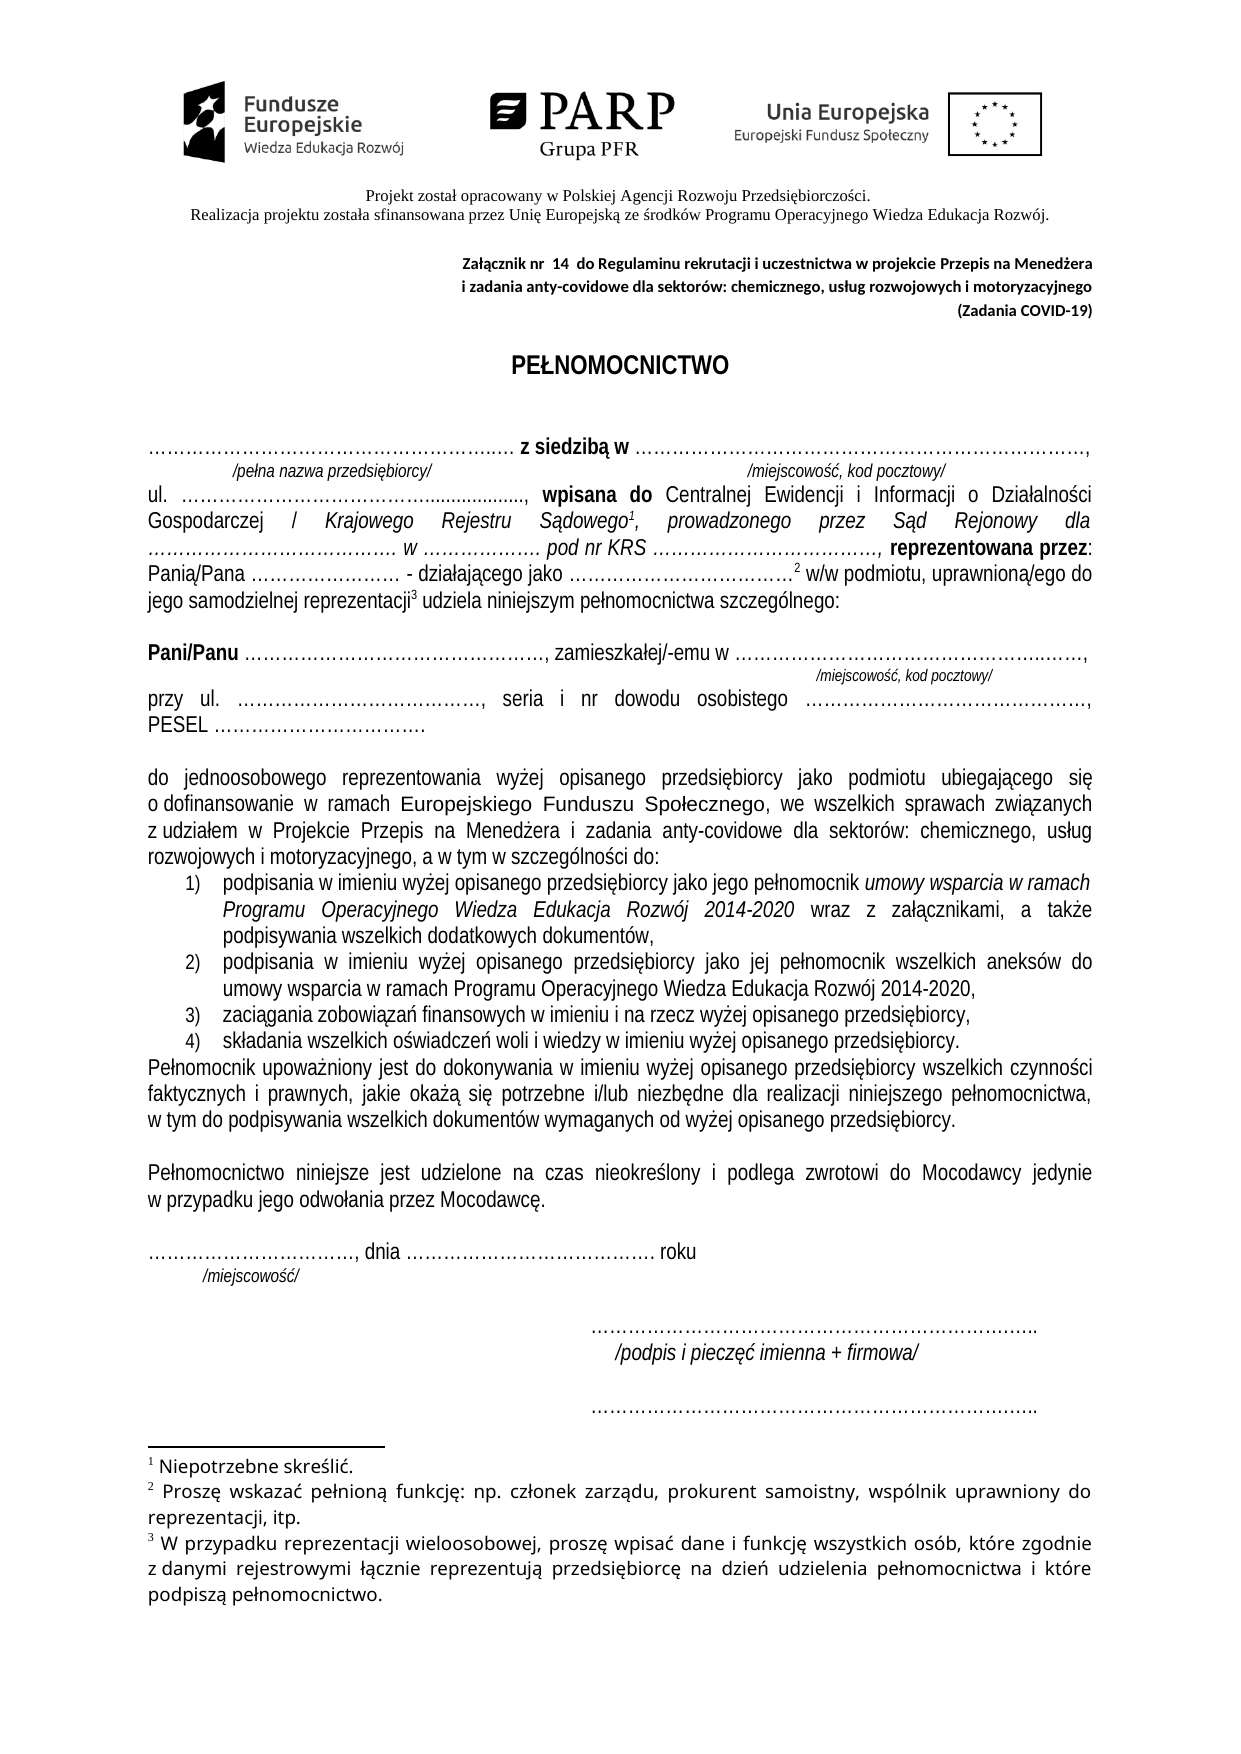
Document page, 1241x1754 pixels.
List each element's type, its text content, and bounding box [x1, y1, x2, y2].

text i zadania anty-covidowe dla sektorów: chemicznego, usług rozwojowych i motoryzacyjnego [148, 276, 1093, 297]
text Pełnomocnik upoważniony jest do dokonywania w imieniu wyżej opisanego przedsiębiorcy wszelkich czynności faktycznych i prawnych, jakie okażą się potrzebne i/lub niezbędne dla realizacji niniejszego pełnomocnictwa, w tym do podpisywania wszelkich dokumentów wymaganych od wyżej opisanego przedsiębiorcy. [148, 1054, 1093, 1133]
list podpisania w imieniu wyżej opisanego przedsiębiorcy jako jego pełnomocnik umowy wsparcia w ramach Programu Operacyjnego Wiedza Edukacja Rozwój 2014-2020 wraz z załącznikami, a także podpisywania wszelkich dodatkowych dokumentów, [185, 869, 1093, 948]
text ul. …………………………………..................., wpisana do Centralnej Ewidencji i Informacji o Działalności Gospodarczej / Krajowego Rejestru Sądowego, prowadzonego przez Sąd Rejonowy dla …………………………………. w ………………. pod nr KRS ………………………………, reprezentowana przez: Panią/Pana …………………… - działającego jako ……………………………… w/w podmiotu, uprawnioną/ego do jego samodzielnej reprezentacji udziela niniejszym pełnomocnictwa szczególnego: [148, 481, 1093, 613]
text Pełnomocnictwo niniejsze jest udzielone na czas nieokreślony i podlega zwrotowi do Mocodawcy jedynie w przypadku jego odwołania przez Mocodawcę. [148, 1159, 1093, 1212]
text ………………………………………………………….….. /podpis i pieczęć imienna + firmowa/ [148, 1312, 1093, 1365]
text ………………………………………………………….….. [148, 1392, 1093, 1418]
text do jednoosobowego reprezentowania wyżej opisanego przedsiębiorcy jako podmiotu ubiegającego się o dofinansowanie w ramach Europejskiego Funduszu Społecznego, we wszelkich sprawach związanych z udziałem w Projekcie Przepis na Menedżera i zadania anty-covidowe dla sektorów: chemicznego, usług rozwojowych i motoryzacyjnego, a w tym w szczególności do: [148, 764, 1093, 869]
text (Zadania COVID-19) [148, 300, 1093, 320]
list składania wszelkich oświadczeń woli i wiedzy w imieniu wyżej opisanego przedsiębiorcy. [185, 1027, 1093, 1054]
list podpisania w imieniu wyżej opisanego przedsiębiorcy jako jej pełnomocnik wszelkich aneksów do umowy wsparcia w ramach Programu Operacyjnego Wiedza Edukacja Rozwój 2014-2020, [185, 948, 1093, 1001]
text ………………………………………………..… z siedzibą w ………………………………………………………………, [148, 433, 1093, 459]
text ……………………………, dnia …………………………………. roku [148, 1238, 1093, 1264]
text /miejscowość, kod pocztowy/ [148, 666, 1093, 685]
text /miejscowość/ [148, 1264, 1093, 1286]
text /pełna nazwa przedsiębiorcy/ /miejscowość, kod pocztowy/ [148, 459, 1093, 481]
text przy ul. …………………………………, seria i nr dowodu osobistego ………………………………………, PESEL ……………………………. [148, 685, 1093, 737]
picture [162, 57, 1062, 186]
list zaciągania zobowiązań finansowych w imieniu i na rzecz wyżej opisanego przedsiębiorcy, [185, 1001, 1093, 1027]
text PEŁNOMOCNICTWO [148, 349, 1093, 381]
text Pani/Panu …………………………………………, zamieszkałej/-emu w …………………………………………..……, [148, 639, 1093, 666]
text Załącznik nr 14 do Regulaminu rekrutacji i uczestnictwa w projekcie Przepis na Menedżera [148, 253, 1093, 273]
